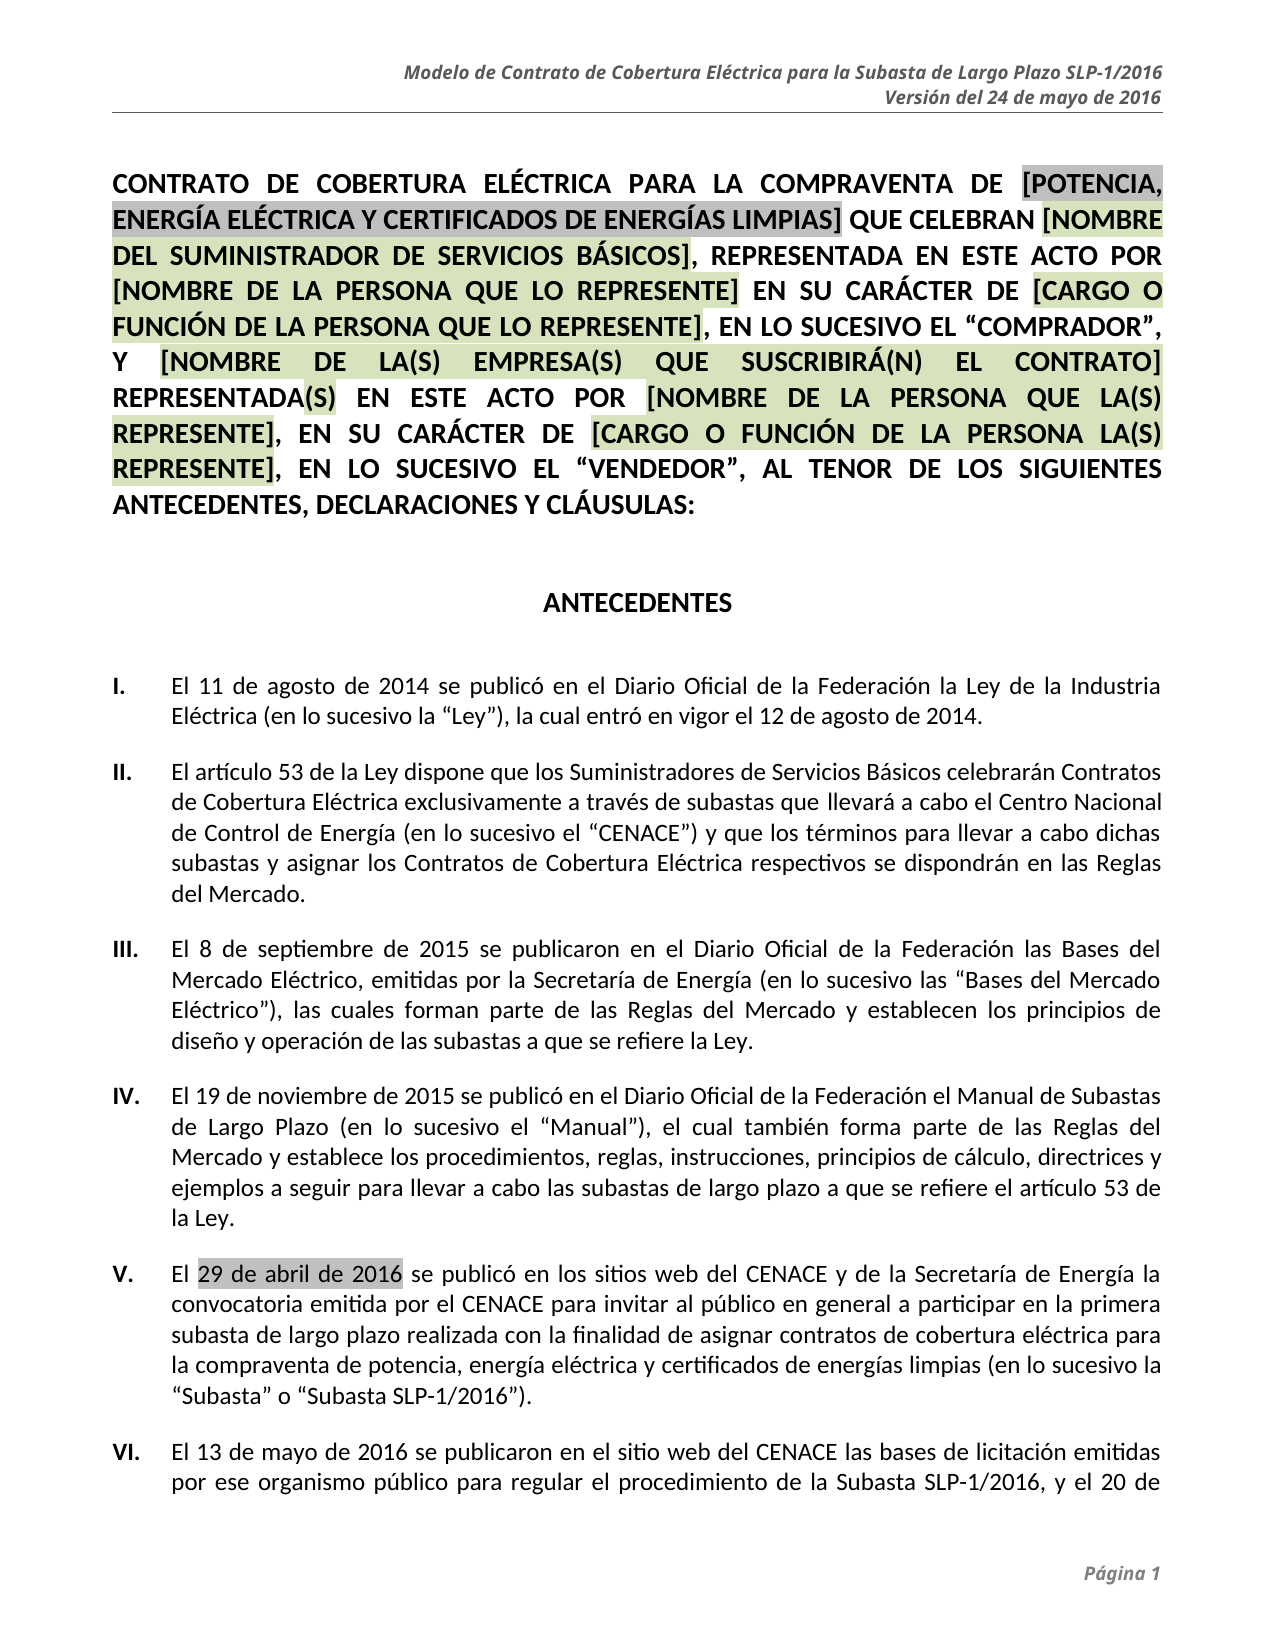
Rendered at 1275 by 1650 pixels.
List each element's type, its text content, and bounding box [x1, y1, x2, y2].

list El 11 de agosto de 2014 se publicó en el Diario Oficial de la Federación la Ley de la Industria Eléctrica (en lo sucesivo la “Ley”), la cual entró en vigor el 12 de agosto de 2014. [112, 670, 1163, 731]
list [112, 1436, 1163, 1497]
list El 8 de septiembre de 2015 se publicaron en el Diario Oficial de la Federación las Bases del Mercado Eléctrico, emitidas por la Secretaría de Energía (en lo sucesivo las “Bases del Mercado Eléctrico”), las cuales forman parte de las Reglas del Mercado y establecen los principios de diseño y operación de las subastas a que se refiere la Ley. [112, 933, 1163, 1056]
list El 19 de noviembre de 2015 se publicó en el Diario Oficial de la Federación el Manual de Subastas de Largo Plazo (en lo sucesivo el “Manual”), el cual también forma parte de las Reglas del Mercado y establece los procedimientos, reglas, instrucciones, principios de cálculo, directrices y ejemplos a seguir para llevar a cabo las subastas de largo plazo a que se refiere el artículo 53 de la Ley. [112, 1081, 1163, 1233]
text CONTRATO DE COBERTURA ELÉCTRICA PARA LA COMPRAVENTA DE [POTENCIA, ENERGÍA ELÉCTRICA Y CERTIFICADOS DE ENERGÍAS LIMPIAS] que celebran [nombre del Suministrador de Servicios Básicos], representada en este acto por [nombre de la persona que lo represente] en su carácter de [cargo o función de la persona que lo represente], en lo sucesivo el “Comprador”, y [nombre de la(s) empresa(s) que suscribirá(n) el contrato] representada(s) en este acto por [nombre de la persona que la(s) represente], en su carácter de [cargo o función de la persona la(s) represente], en lo sucesivo el “Vendedor”, al tenor de los siguientes Antecedentes, Declaraciones y Cláusulas: [112, 165, 1163, 522]
list El 29 de abril de 2016 se publicó en los sitios web del CENACE y de la Secretaría de Energía la convocatoria emitida por el CENACE para invitar al público en general a participar en la primera subasta de largo plazo realizada con la finalidad de asignar contratos de cobertura eléctrica para la compraventa de potencia, energía eléctrica y certificados de energías limpias (en lo sucesivo la “Subasta” o “Subasta SLP-1/2016”). [112, 1258, 1163, 1411]
text ANTECEDENTES [112, 584, 1163, 620]
list El artículo 53 de la Ley dispone que los Suministradores de Servicios Básicos celebrarán Contratos de Cobertura Eléctrica exclusivamente a través de subastas que llevará a cabo el Centro Nacional de Control de Energía (en lo sucesivo el “CENACE”) y que los términos para llevar a cabo dichas subastas y asignar los Contratos de Cobertura Eléctrica respectivos se dispondrán en las Reglas del Mercado. [112, 756, 1163, 908]
